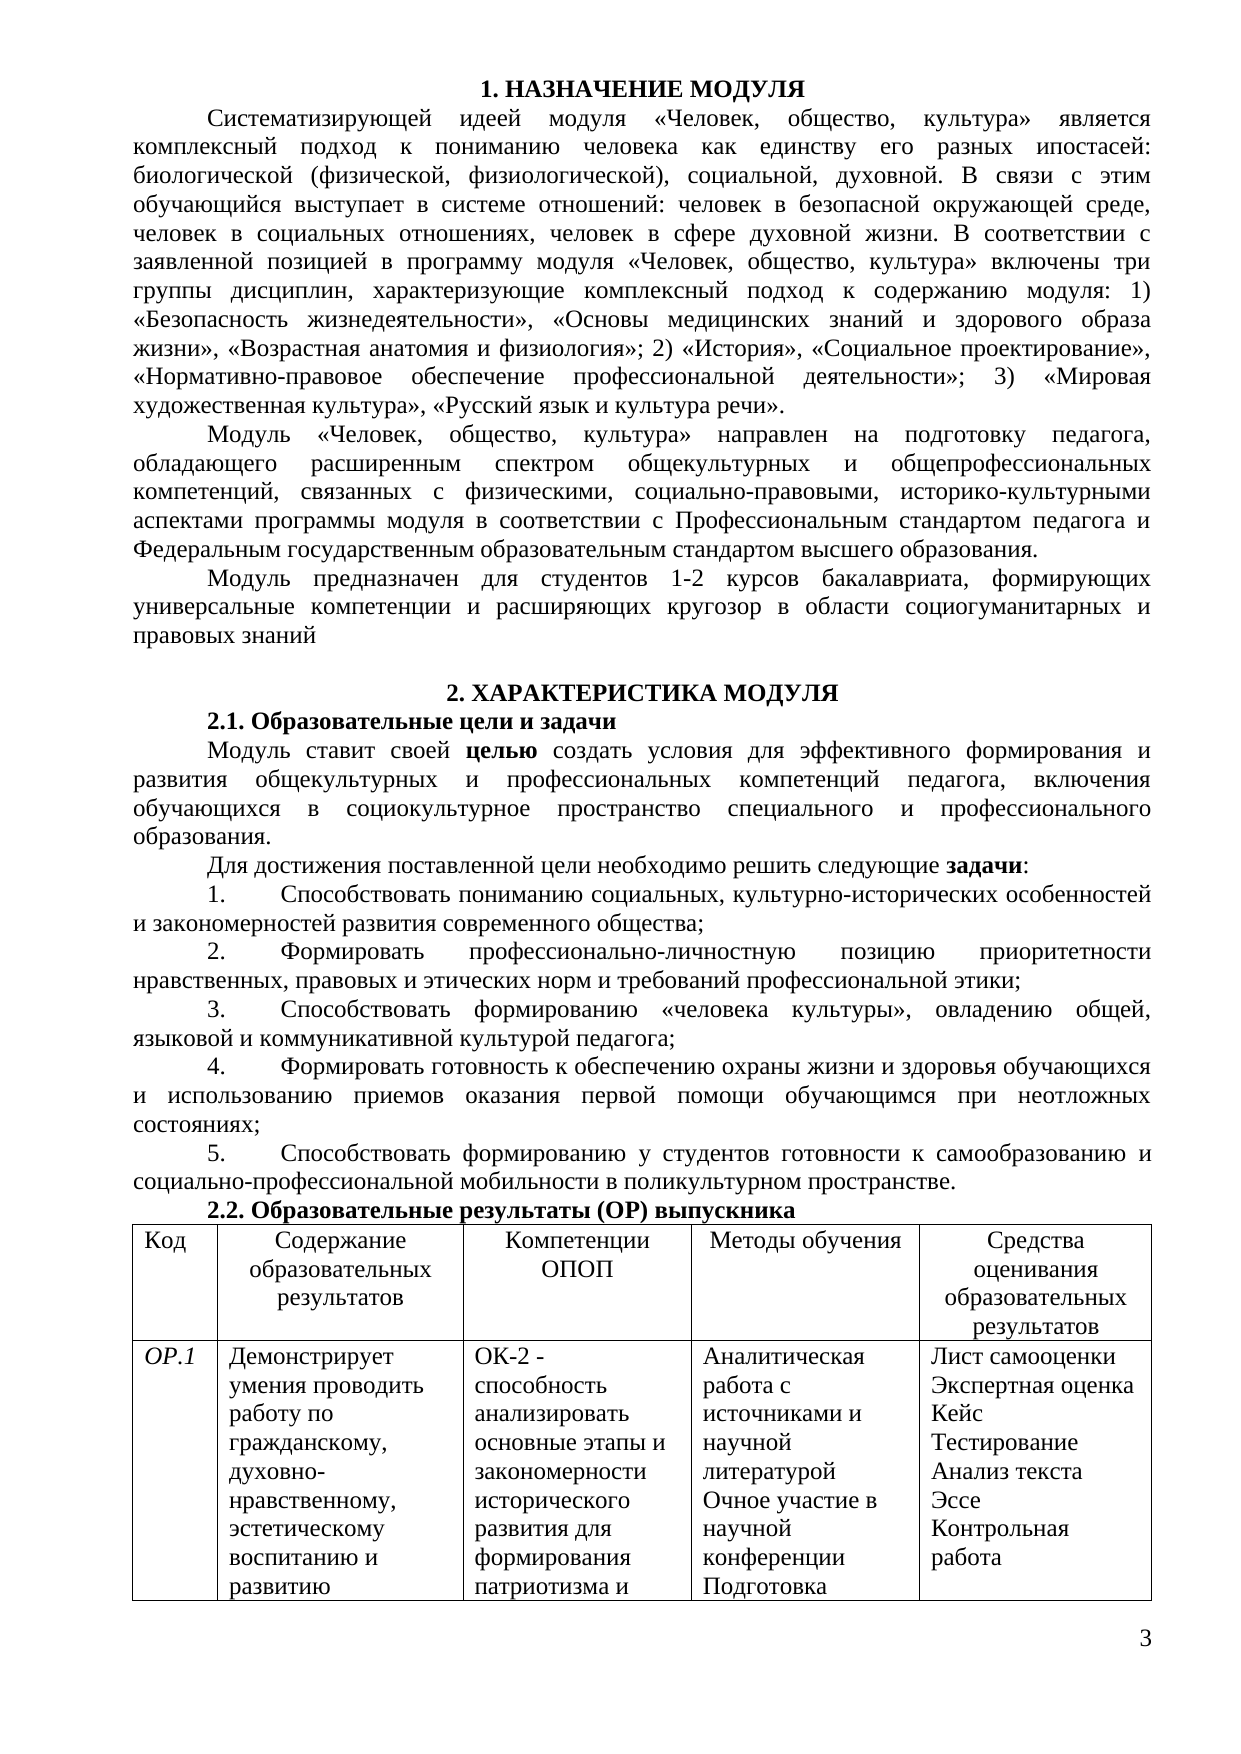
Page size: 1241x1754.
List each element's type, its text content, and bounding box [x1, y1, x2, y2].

list Формировать профессионально-личностную позицию приоритетности нравственных, правовых и этических норм и требований профессиональной этики; [133, 936, 1152, 994]
table_header Содержание образовательных результатов [218, 1225, 463, 1340]
text 2. ХАРАКТЕРИСТИКА МОДУЛЯ [133, 678, 1152, 706]
text Модуль «Человек, общество, культура» направлен на подготовку педагога, обладающего расширенным спектром общекультурных и общепрофессиональных компетенций, связанных с физическими, социально-правовыми, историко-культурными аспектами программы модуля в соответствии с Профессиональным стандартом педагога и Федеральным государственным образовательным стандартом высшего образования. [133, 419, 1152, 563]
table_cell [218, 1341, 463, 1600]
text 1. назначение модуля [133, 74, 1152, 103]
table_header Средства оценивания образовательных результатов [920, 1225, 1151, 1340]
text 2.1. Образовательные цели и задачи [133, 706, 1152, 735]
list Способствовать формированию у студентов готовности к самообразованию и социально-профессиональной мобильности в поликультурном пространстве. [133, 1138, 1152, 1195]
list Способствовать пониманию социальных, культурно-исторических особенностей и закономерностей развития современного общества; [133, 879, 1152, 936]
text Систематизирующей идеей модуля «Человек, общество, культура» является комплексный подход к пониманию человека как единству его разных ипостасей: биологической (физической, физиологической), социальной, духовной. В связи с этим обучающийся выступает в системе отношений: человек в безопасной окружающей среде, человек в социальных отношениях, человек в сфере духовной жизни. В соответствии с заявленной позицией в программу модуля «Человек, общество, культура» включены три группы дисциплин, характеризующие комплексный подход к содержанию модуля: 1) «Безопасность жизнедеятельности», «Основы медицинских знаний и здорового образа жизни», «Возрастная анатомия и физиология»; 2) «История», «Социальное проектирование», «Нормативно-правовое обеспечение профессиональной деятельности»; 3) «Мировая художественная культура», «Русский язык и культура речи». [133, 103, 1152, 419]
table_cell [692, 1341, 919, 1600]
table_header Методы обучения [692, 1225, 919, 1340]
text 2.2. Образовательные результаты (ОР) выпускника [133, 1195, 1138, 1224]
table_cell ОР.1 [133, 1341, 217, 1600]
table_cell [464, 1341, 691, 1600]
list Формировать готовность к обеспечению охраны жизни и здоровья обучающихся и использованию приемов оказания первой помощи обучающимся при неотложных состояниях; [133, 1051, 1152, 1138]
list Способствовать формированию «человека культуры», овладению общей, языковой и коммуникативной культурой педагога; [133, 994, 1152, 1051]
text Модуль ставит своей целью создать условия для эффективного формирования и развития общекультурных и профессиональных компетенций педагога, включения обучающихся в социокультурное пространство специального и профессионального образования. [133, 735, 1152, 850]
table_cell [920, 1341, 1151, 1600]
text Модуль предназначен для студентов 1-2 курсов бакалавриата, формирующих универсальные компетенции и расширяющих кругозор в области социогуманитарных и правовых знаний [133, 563, 1152, 649]
table_header Код [133, 1225, 217, 1340]
table_header Компетенции ОПОП [464, 1225, 691, 1340]
text Для достижения поставленной цели необходимо решить следующие задачи: [133, 850, 1152, 879]
